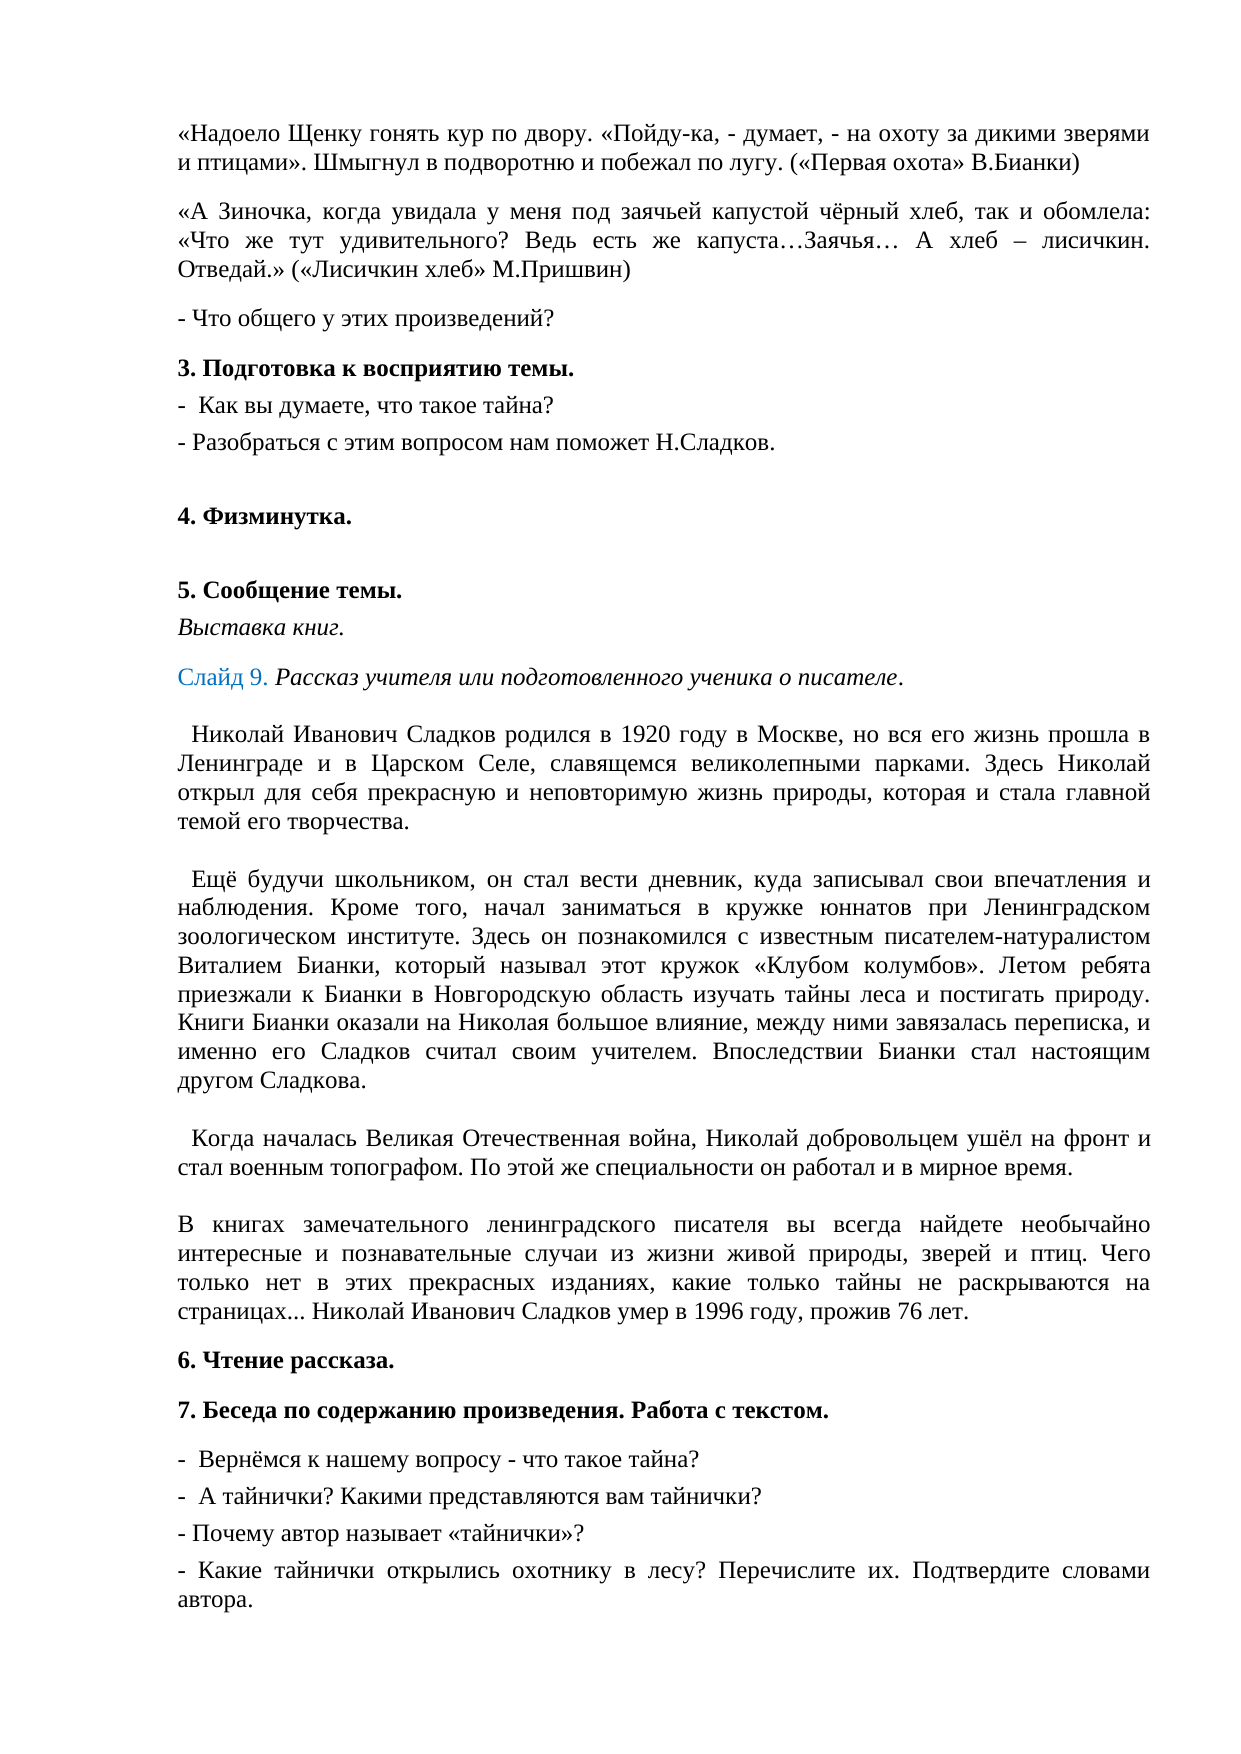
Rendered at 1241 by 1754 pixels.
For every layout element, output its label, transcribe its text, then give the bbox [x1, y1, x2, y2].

text 6. Чтение рассказа. [177, 1345, 1152, 1374]
text Ещё будучи школьником, он стал вести дневник, куда записывал свои впечатления и наблюдения. Кроме того, начал заниматься в кружке юннатов при Ленинградском зоологическом институте. Здесь он познакомился с известным писателем-натуралистом Виталием Бианки, который называл этот кружок «Клубом колумбов». Летом ребята приезжали к Бианки в Новгородскую область изучать тайны леса и постигать природу. Книги Бианки оказали на Николая большое влияние, между ними завязалась переписка, и именно его Сладков считал своим учителем. Впоследствии Бианки стал настоящим другом Сладкова. [177, 864, 1152, 1094]
text Слайд 9. Рассказ учителя или подготовленного ученика о писателе. [177, 662, 1152, 690]
text - Разобраться с этим вопросом нам поможет Н.Сладков. [177, 427, 1152, 456]
text 3. Подготовка к восприятию темы. [177, 353, 1152, 382]
text Выставка книг. [177, 612, 1152, 641]
text - Что общего у этих произведений? [177, 303, 1152, 332]
text - А тайнички? Какими представляются вам тайнички? [177, 1481, 1152, 1510]
text 7. Беседа по содержанию произведения. Работа с текстом. [177, 1395, 1152, 1424]
text Когда началась Великая Отечественная война, Николай добровольцем ушёл на фронт и стал военным топографом. По этой же специальности он работал и в мирное время. [177, 1123, 1152, 1180]
text 5. Сообщение темы. [177, 575, 1152, 604]
text «Надоело Щенку гонять кур по двору. «Пойду-ка, - думает, - на охоту за дикими зверями и птицами». Шмыгнул в подворотню и побежал по лугу. («Первая охота» В.Бианки) [177, 118, 1152, 176]
text Николай Иванович Сладков родился в 1920 году в Москве, но вся его жизнь прошла в Ленинграде и в Царском Селе, славящемся великолепными парками. Здесь Николай открыл для себя прекрасную и неповторимую жизнь природы, которая и стала главной темой его творчества. [177, 719, 1152, 834]
text - Какие тайнички открылись охотнику в лесу? Перечислите их. Подтвердите словами автора. [177, 1555, 1152, 1613]
text В книгах замечательного ленинградского писателя вы всегда найдете необычайно интересные и познавательные случаи из жизни живой природы, зверей и птиц. Чего только нет в этих прекрасных изданиях, какие только тайны не раскрываются на страницах... Николай Иванович Сладков умер в 1996 году, прожив 76 лет. [177, 1209, 1152, 1324]
text - Почему автор называет «тайнички»? [177, 1518, 1152, 1547]
text - Как вы думаете, что такое тайна? [177, 390, 1152, 419]
text - Вернёмся к нашему вопросу - что такое тайна? [177, 1444, 1152, 1473]
text «А Зиночка, когда увидала у меня под заячьей капустой чёрный хлеб, так и обомлела: «Что же тут удивительного? Ведь есть же капуста…Заячья… А хлеб – лисичкин. Отведай.» («Лисичкин хлеб» М.Пришвин) [177, 196, 1152, 283]
text 4. Физминутка. [177, 501, 1152, 530]
